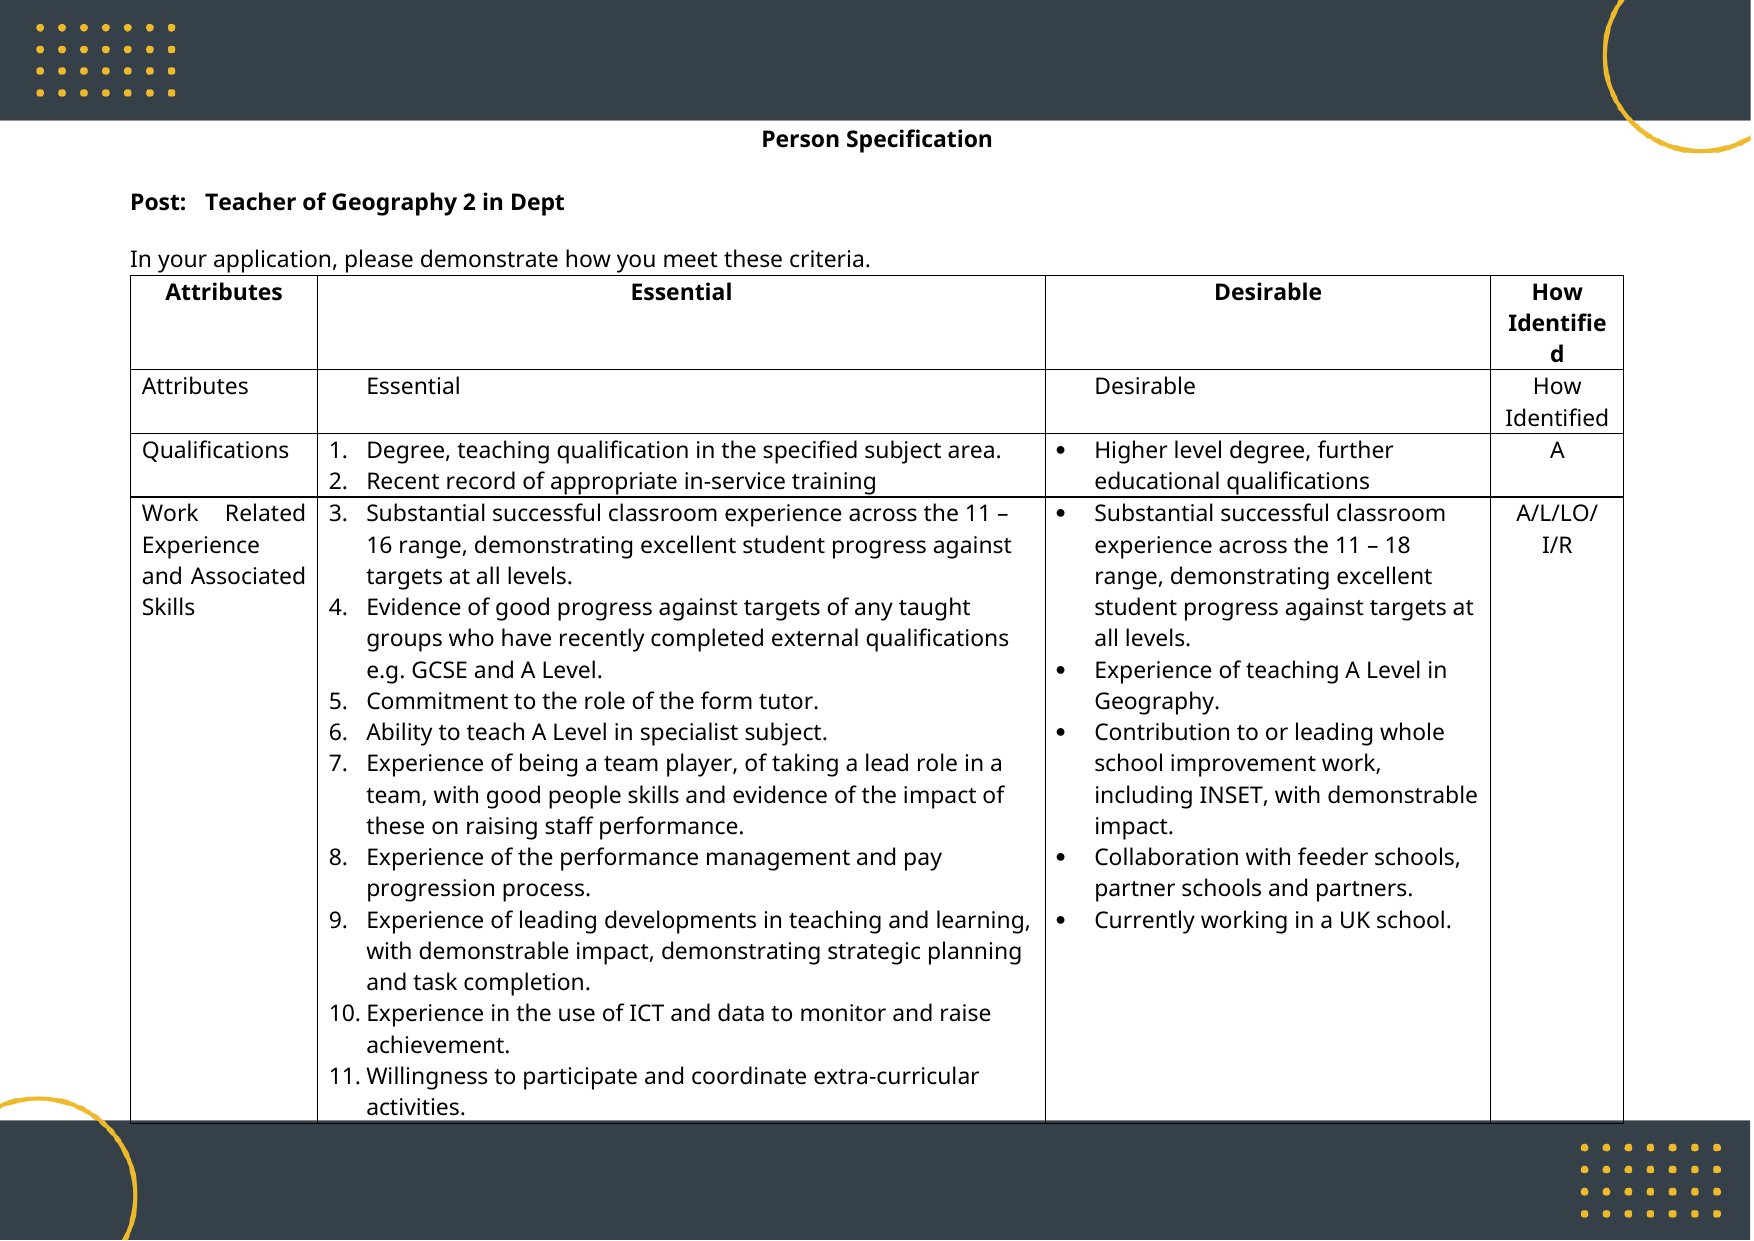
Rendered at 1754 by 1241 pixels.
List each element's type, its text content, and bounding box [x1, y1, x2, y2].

table_cell Work Related Experience and Associated Skills [131, 498, 317, 1122]
table_cell A [1491, 434, 1623, 496]
table_header Desirable [1046, 276, 1490, 369]
table_cell Higher level degree, further educational qualifications [1046, 434, 1490, 496]
table_cell Degree, teaching qualification in the specified subject area. Recent record of appropriate in-service training [318, 434, 1045, 496]
picture [0, 1083, 1751, 1240]
table_header Attributes [131, 276, 317, 369]
table_cell How Identified [1491, 370, 1623, 433]
text In your application, please demonstrate how you meet these criteria. [130, 243, 1624, 274]
table_cell Substantial successful classroom experience across the 11 – 16 range, demonstrating excellent student progress against targets at all levels. Evidence of good progress against targets of any taught groups who have recently completed external qualifications e.g. GCSE and A Level. Commitment to the role of the form tutor. Ability to teach A Level in specialist subject. Experience of being a team player, of taking a lead role in a team, with good people skills and evidence of the impact of these on raising staff performance. Experience of the performance management and pay progression process. Experience of leading developments in teaching and learning, with demonstrable impact, demonstrating strategic planning and task completion. Experience in the use of ICT and data to monitor and raise achievement. Willingness to participate and coordinate extra-curricular activities. [318, 498, 1045, 1122]
table_header Essential [318, 276, 1045, 369]
table_cell Desirable [1046, 370, 1490, 433]
table_cell A/L/LO/I/R [1491, 498, 1623, 1122]
table_cell Essential [318, 370, 1045, 433]
table_header How Identified [1491, 276, 1623, 369]
table_cell Qualifications [131, 434, 317, 496]
table_cell Attributes [131, 370, 317, 433]
text Person Specification [130, 123, 1624, 154]
subtitle Post: Teacher of Geography 2 in Dept [130, 186, 1624, 217]
picture [0, 0, 1751, 167]
table_cell Substantial successful classroom experience across the 11 – 18 range, demonstrating excellent student progress against targets at all levels. Experience of teaching A Level in Geography. Contribution to or leading whole school improvement work, including INSET, with demonstrable impact. Collaboration with feeder schools, partner schools and partners. Currently working in a UK school. [1046, 498, 1490, 1122]
